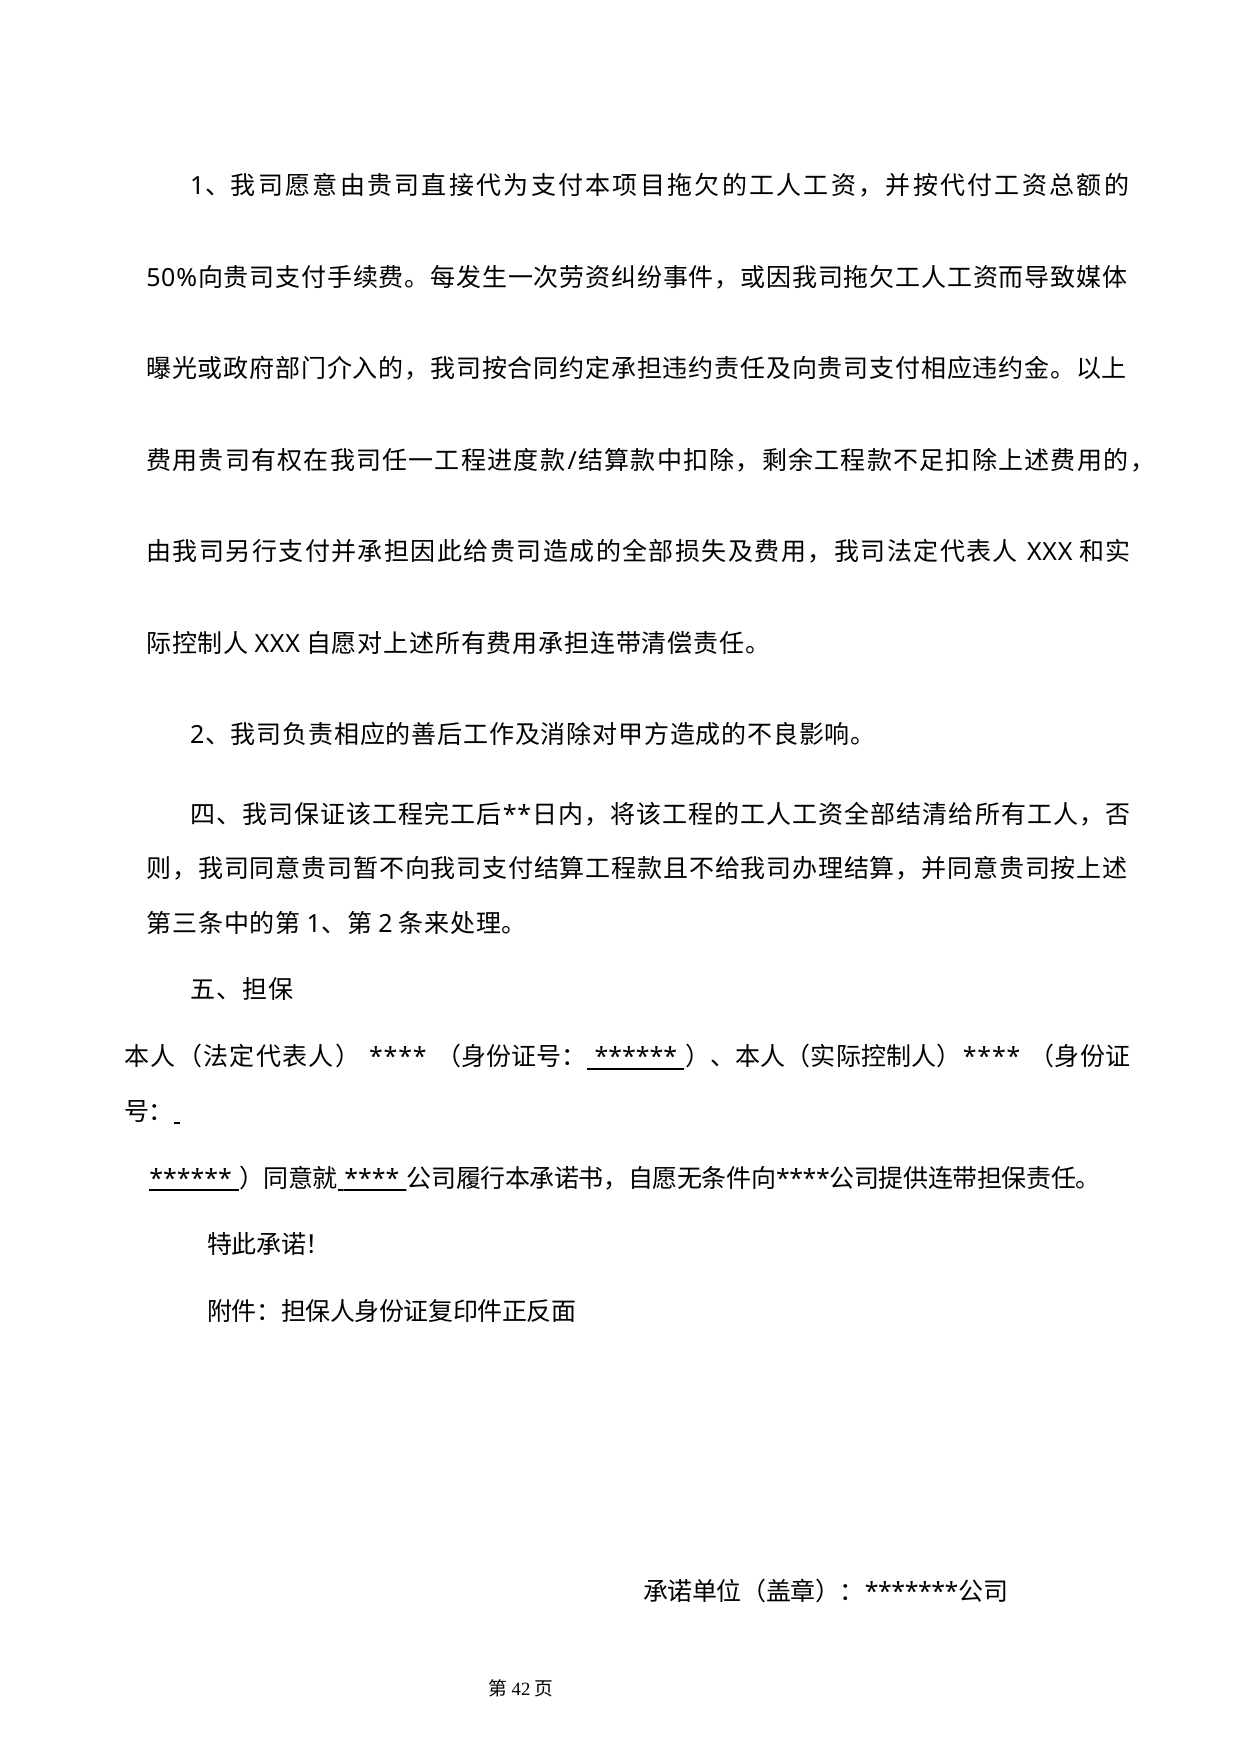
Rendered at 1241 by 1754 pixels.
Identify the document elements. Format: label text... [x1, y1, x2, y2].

list 附件：担保人身份证复印件正反面 [147, 1292, 1131, 1328]
list 本人（法定代表人） **** （身份证号： ****** ）、本人（实际控制人）**** （身份证号： [124, 1037, 1131, 1127]
list 担保 [146, 970, 1131, 1006]
list 承诺单位（盖章）：*******公司 [147, 1559, 1131, 1620]
list ****** ）同意就 **** 公司履行本承诺书，自愿无条件向****公司提供连带担保责任。 [124, 1158, 1131, 1194]
list 我司愿意由贵司直接代为支付本项目拖欠的工人工资，并按代付工资总额的50%向贵司支付手续费。每发生一次劳资纠纷事件，或因我司拖欠工人工资而导致媒体曝光或政府部门介入的，我司按合同约定承担违约责任及向贵司支付相应违约金。以上费用贵司有权在我司任一工程进度款/结算款中扣除，剩余工程款不足扣除上述费用的，由我司另行支付并承担因此给贵司造成的全部损失及费用，我司法定代表人XXX和实际控制人XXX自愿对上述所有费用承担连带清偿责任。 [146, 153, 1131, 672]
list 我司负责相应的善后工作及消除对甲方造成的不良影响。 [146, 703, 1131, 764]
list 我司保证该工程完工后**日内，将该工程的工人工资全部结清给所有工人，否则，我司同意贵司暂不向我司支付结算工程款且不给我司办理结算，并同意贵司按上述第三条中的第1、第2条来处理。 [146, 794, 1131, 939]
list 特此承诺！ [147, 1225, 1131, 1261]
